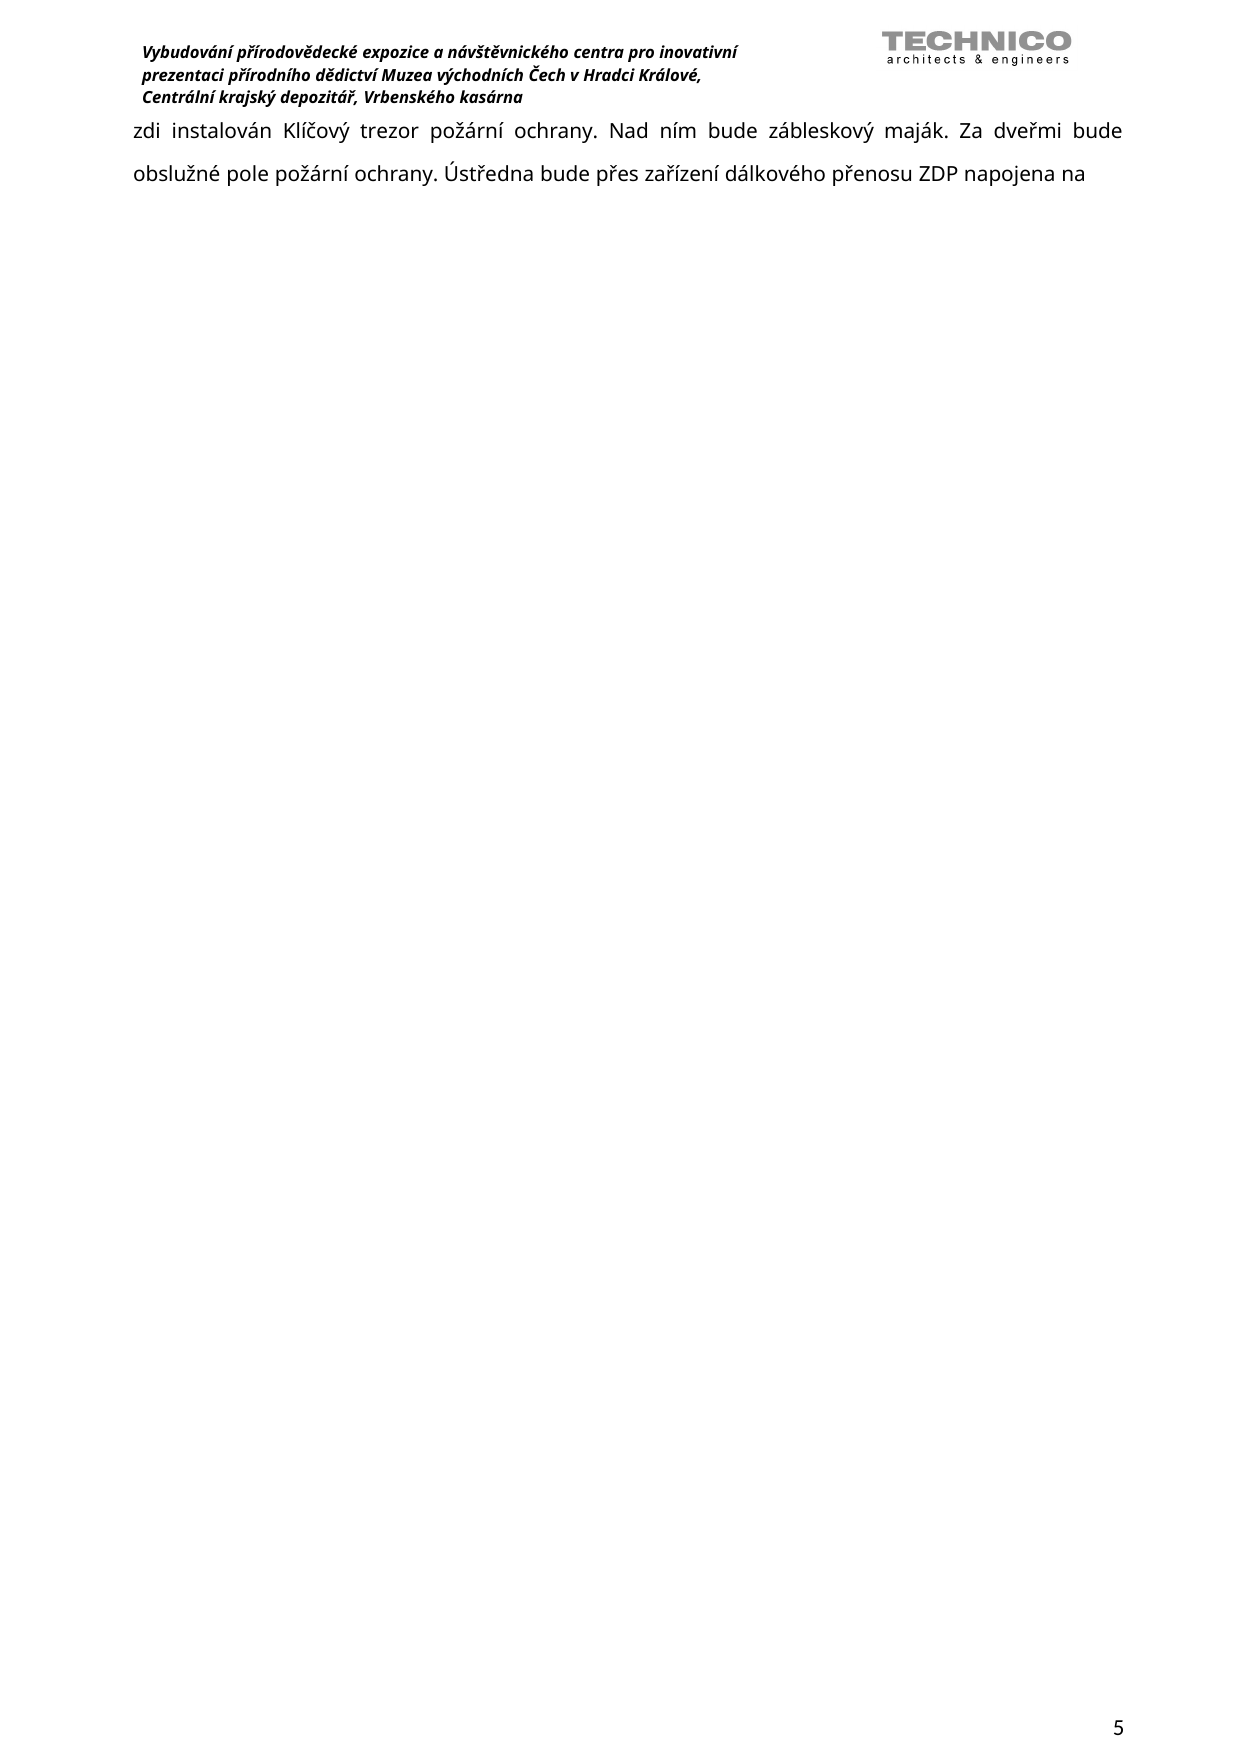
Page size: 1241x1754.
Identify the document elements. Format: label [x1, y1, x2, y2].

picture [876, 25, 1078, 71]
text [133, 117, 1123, 187]
